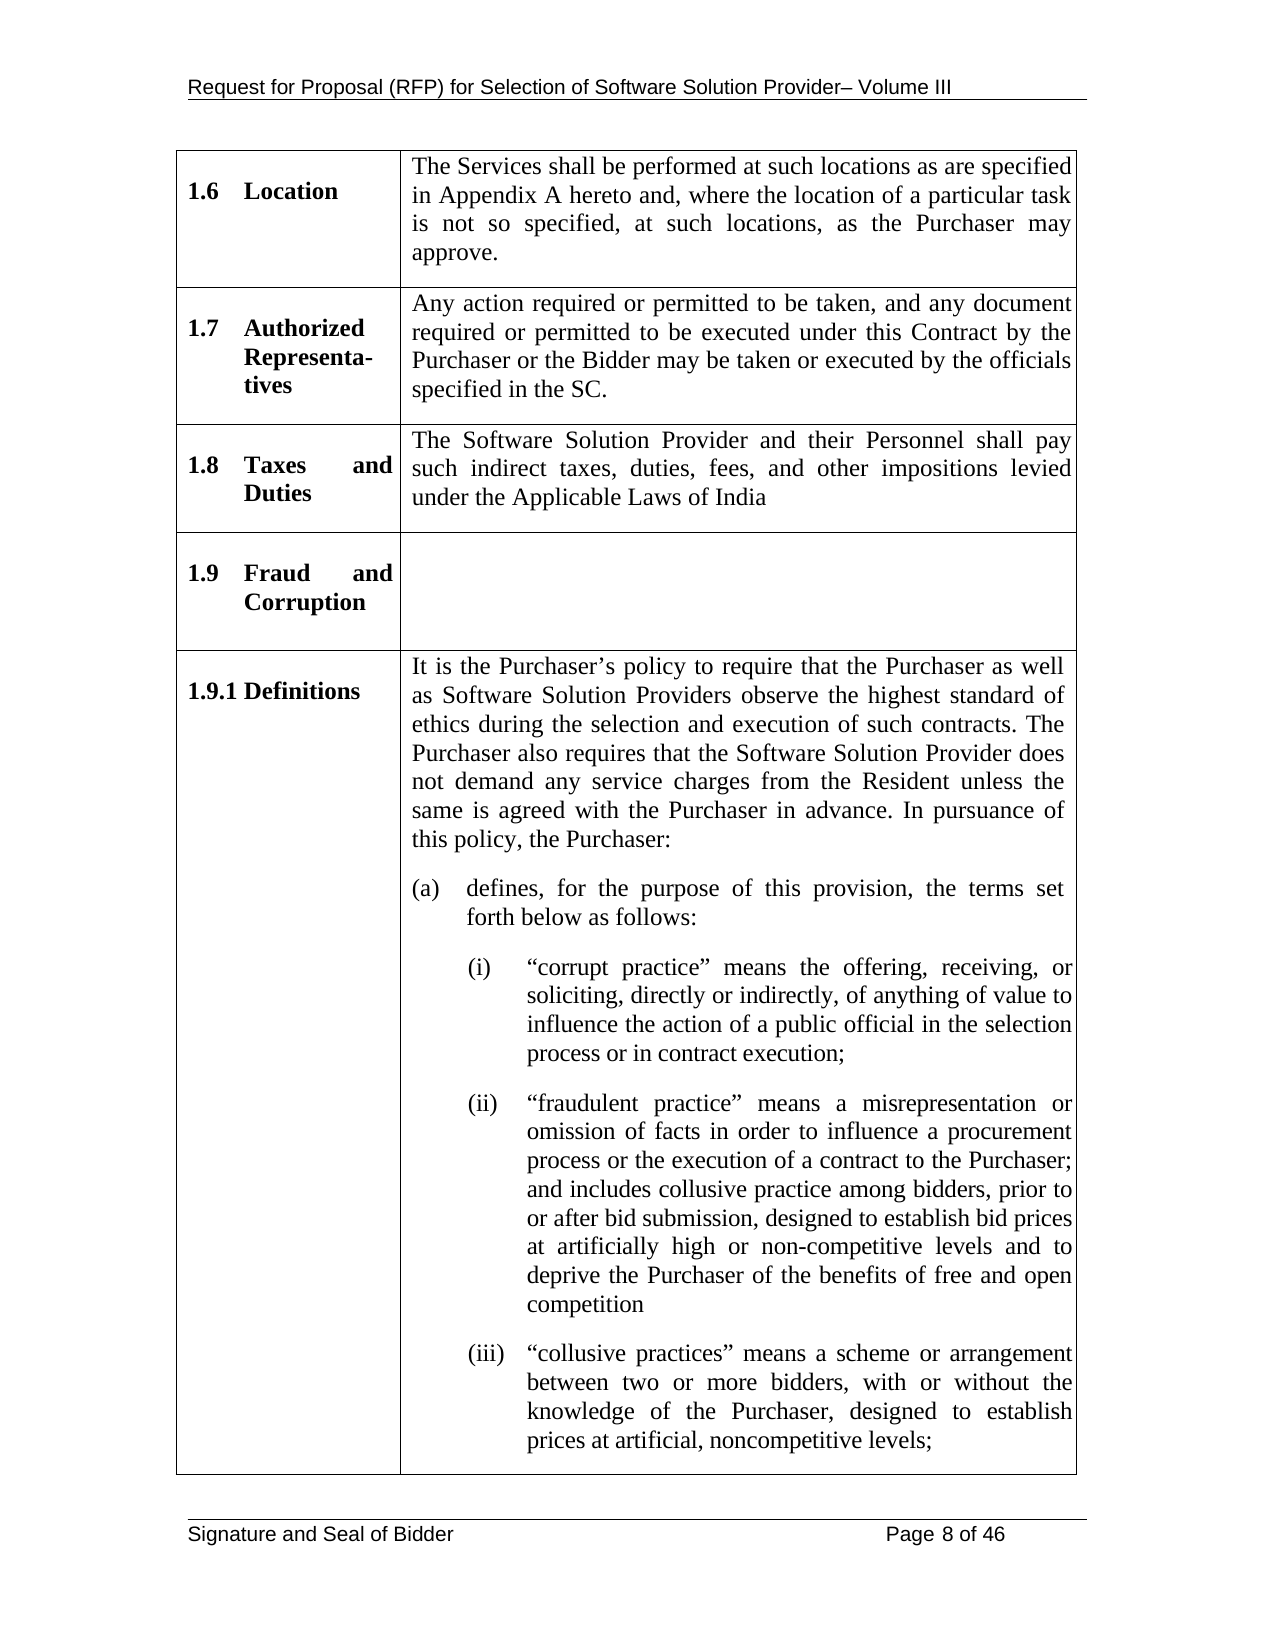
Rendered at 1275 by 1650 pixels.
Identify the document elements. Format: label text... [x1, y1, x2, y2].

table_cell 1.6 Location [177, 151, 400, 287]
table_cell The Services shall be performed at such locations as are specified in Appendix A hereto and, where the location of a particular task is not so specified, at such locations, as the Purchaser may approve. [401, 151, 1076, 287]
table_cell [401, 533, 1076, 650]
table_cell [401, 651, 1076, 1474]
table_cell Any action required or permitted to be taken, and any document required or permitted to be executed under this Contract by the Purchaser or the Bidder may be taken or executed by the officials specified in the SC. [401, 288, 1076, 424]
table_cell 1.8 Taxes and Duties [177, 425, 400, 532]
table_cell 1.9 Fraud and Corruption [177, 533, 400, 650]
table_cell 1.7 Authorized Representatives [177, 288, 400, 424]
table_cell The Software Solution Provider and their Personnel shall pay such indirect taxes, duties, fees, and other impositions levied under the Applicable Laws of India [401, 425, 1076, 532]
table_cell 1.9.1 Definitions [177, 651, 400, 1474]
